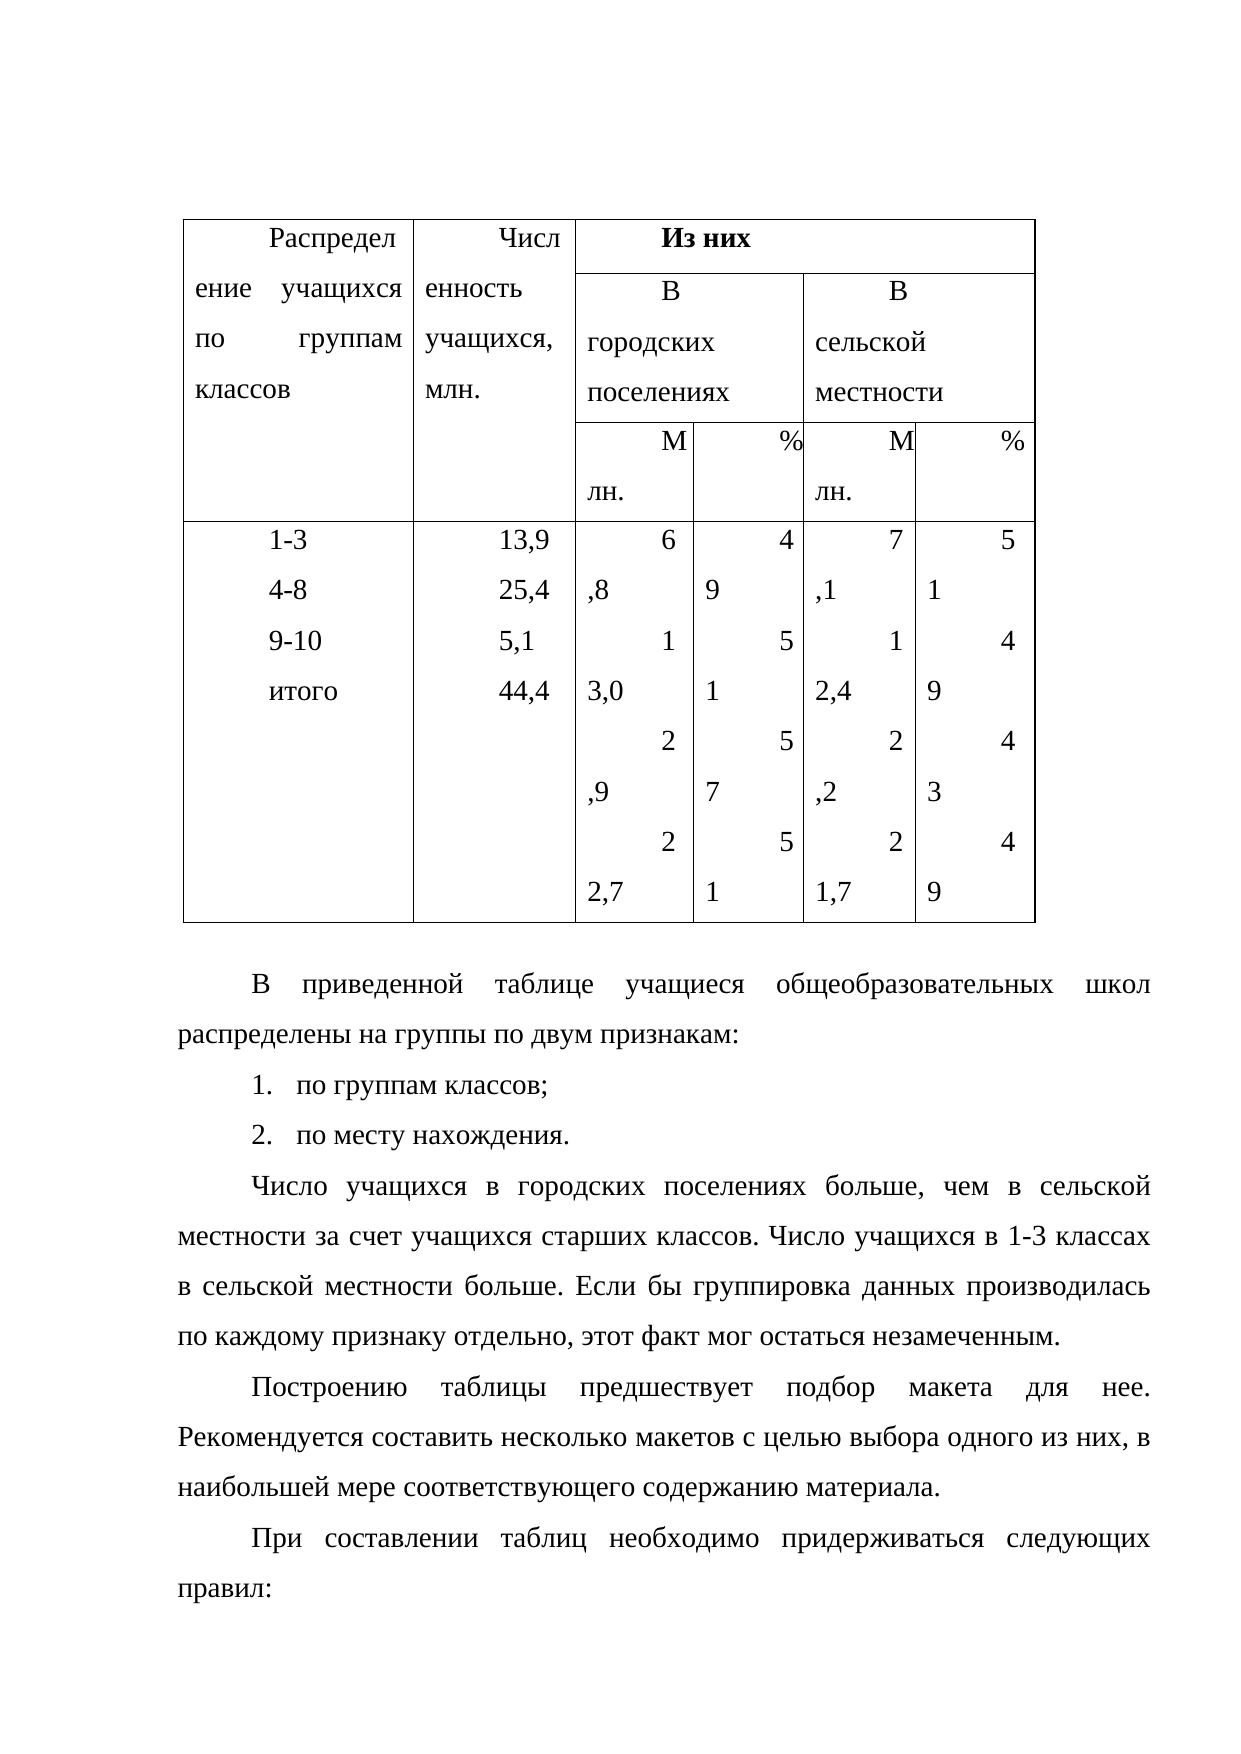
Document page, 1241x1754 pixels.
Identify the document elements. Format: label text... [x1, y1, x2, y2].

table_cell 13,9 25,4 5,1 44,4 [414, 522, 575, 922]
table_cell % [694, 423, 803, 521]
table_header Из них [576, 220, 1034, 272]
text В приведенной таблице учащиеся общеобразовательных школ распределены на группы по двум признакам: [177, 966, 1152, 1050]
table_header Численность учащихся, млн. [414, 220, 575, 521]
list по группам классов; [177, 1067, 1152, 1101]
table_cell % [916, 423, 1034, 521]
table_cell В городских поселениях [576, 274, 803, 422]
table_cell Млн. [576, 423, 693, 521]
table_cell 6,8 13,0 2,9 22,7 [576, 522, 693, 922]
table_cell 51 49 43 49 [916, 522, 1034, 922]
text При составлении таблиц необходимо придерживаться следующих правил: [177, 1520, 1152, 1604]
table_cell 7,1 12,4 2,2 21,7 [804, 522, 915, 922]
table_cell 49 51 57 51 [694, 522, 803, 922]
text Число учащихся в городских поселениях больше, чем в сельской местности за счет учащихся старших классов. Число учащихся в 1-3 классах в сельской местности больше. Если бы группировка данных производилась по каждому признаку отдельно, этот факт мог остаться незамеченным. [177, 1168, 1152, 1352]
text Построению таблицы предшествует подбор макета для нее. Рекомендуется составить несколько макетов с целью выбора одного из них, в наибольшей мере соответствующего содержанию материала. [177, 1369, 1152, 1503]
table_cell 1-3 4-8 9-10 итого [184, 522, 413, 922]
list по месту нахождения. [177, 1117, 1152, 1151]
table_header Распределение учащихся по группам классов [184, 220, 413, 521]
table_cell В сельской местности [804, 274, 1034, 422]
table_cell Млн. [804, 423, 915, 521]
